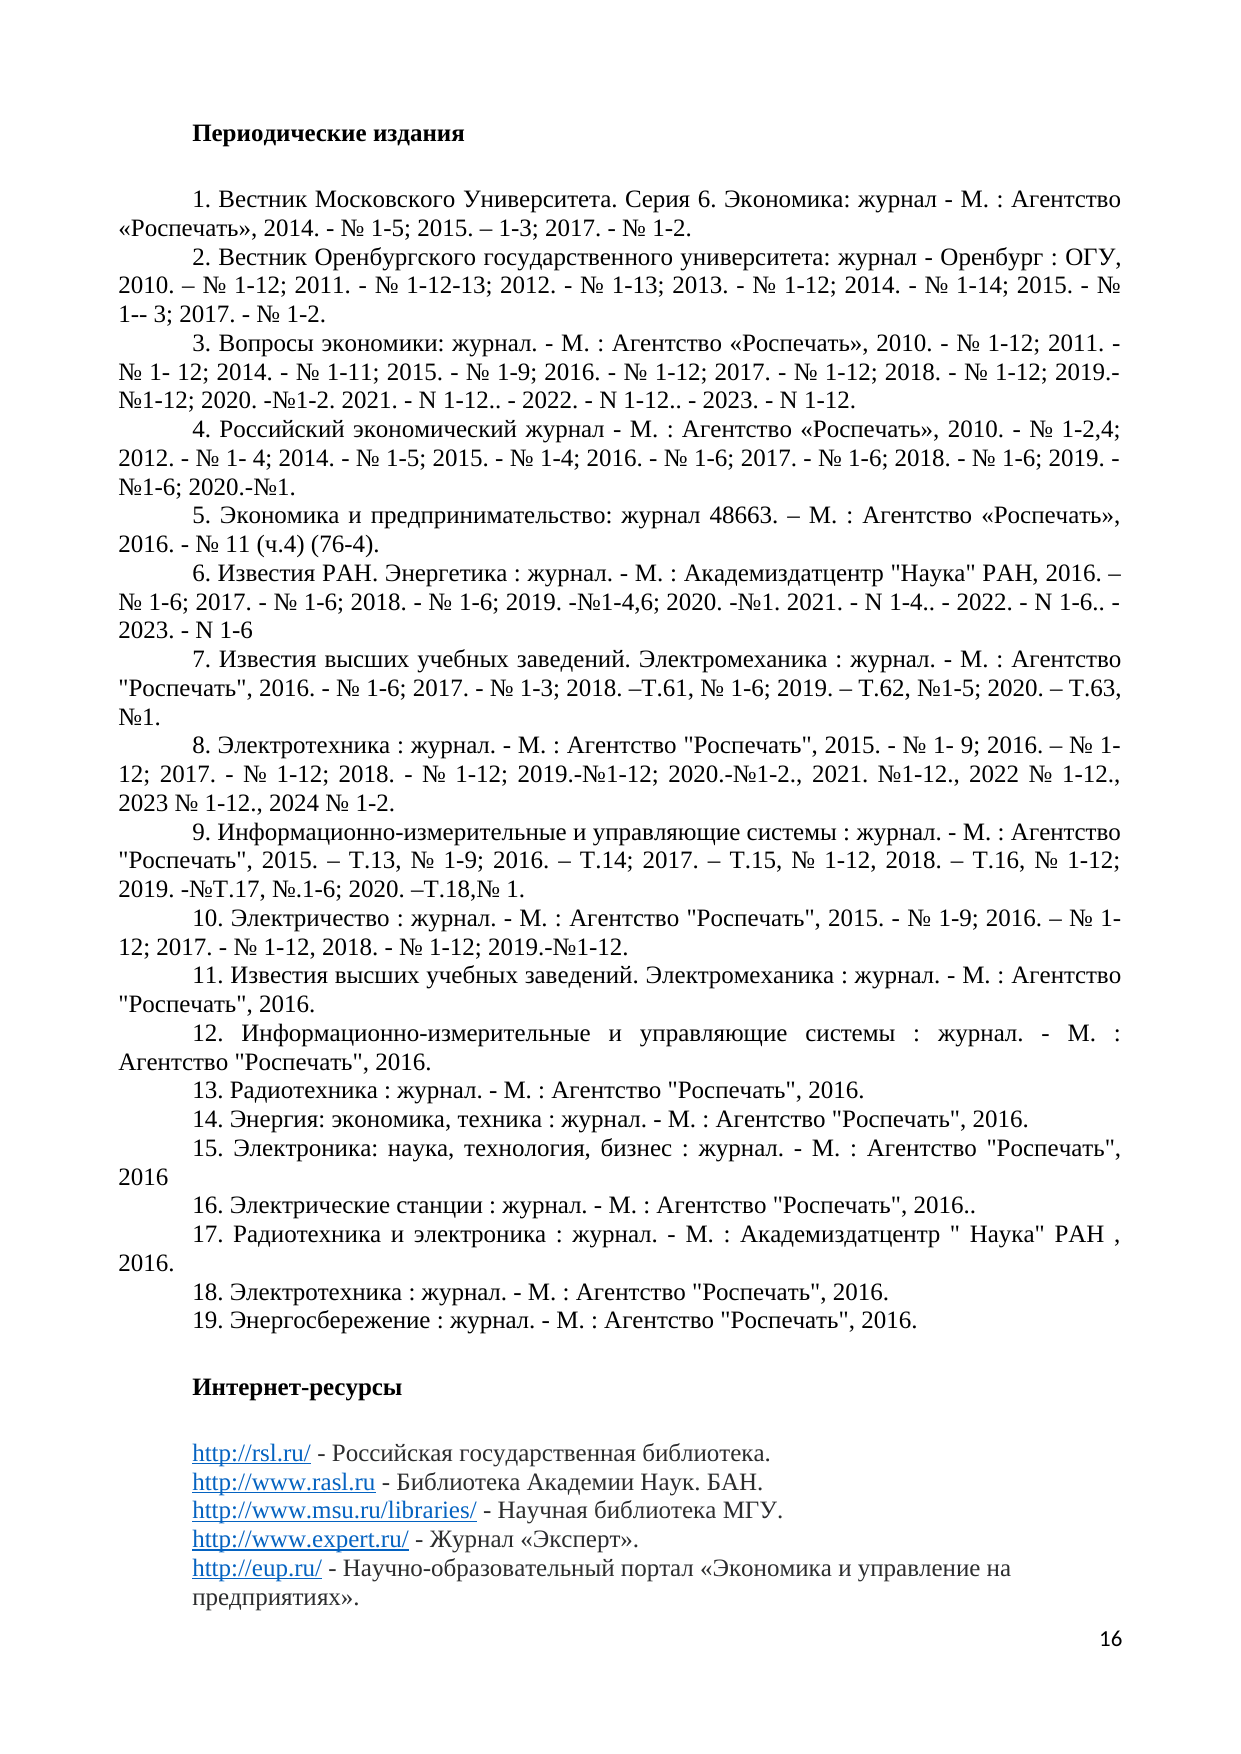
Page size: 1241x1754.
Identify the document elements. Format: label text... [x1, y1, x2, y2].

text 12. Информационно-измерительные и управляющие системы : журнал. - М. : Агентство "Роспечать", 2016. [118, 1018, 1122, 1076]
text 1. Вестник Московского Университета. Серия 6. Экономика: журнал - М. : Агентство «Роспечать», 2014. - № 1-5; 2015. – 1-3; 2017. - № 1-2. [118, 184, 1122, 242]
text 15. Электроника: наука, технология, бизнес : журнал. - М. : Агентство "Роспечать", 2016 [118, 1133, 1122, 1191]
text 11. Известия высших учебных заведений. Электромеханика : журнал. - М. : Агентство "Роспечать", 2016. [118, 961, 1122, 1018]
text 4. Российский экономический журнал - М. : Агентство «Роспечать», 2010. - № 1-2,4; 2012. - № 1- 4; 2014. - № 1-5; 2015. - № 1-4; 2016. - № 1-6; 2017. - № 1-6; 2018. - № 1-6; 2019. -№1-6; 2020.-№1. [118, 414, 1122, 501]
text 10. Электричество : журнал. - М. : Агентство "Роспечать", 2015. - № 1-9; 2016. – № 1-12; 2017. - № 1-12, 2018. - № 1-12; 2019.-№1-12. [118, 903, 1122, 961]
text 16. Электрические станции : журнал. - М. : Агентство "Роспечать", 2016.. [118, 1191, 1122, 1219]
text 13. Радиотехника : журнал. - М. : Агентство "Роспечать", 2016. [118, 1076, 1122, 1104]
text 3. Вопросы экономики: журнал. - М. : Агентство «Роспечать», 2010. - № 1-12; 2011. - № 1- 12; 2014. - № 1-11; 2015. - № 1-9; 2016. - № 1-12; 2017. - № 1-12; 2018. - № 1-12; 2019.-№1-12; 2020. -№1-2. 2021. - N 1-12.. - 2022. - N 1-12.. - 2023. - N 1-12. [118, 328, 1122, 414]
text 7. Известия высших учебных заведений. Электромеханика : журнал. - М. : Агентство "Роспечать", 2016. - № 1-6; 2017. - № 1-3; 2018. –Т.61, № 1-6; 2019. – Т.62, №1-5; 2020. – Т.63, №1. [118, 644, 1122, 731]
text 17. Радиотехника и электроника : журнал. - М. : Академиздатцентр " Наука" РАН , 2016. [118, 1219, 1122, 1277]
text 9. Информационно-измерительные и управляющие системы : журнал. - М. : Агентство "Роспечать", 2015. – Т.13, № 1-9; 2016. – Т.14; 2017. – Т.15, № 1-12, 2018. – Т.16, № 1-12; 2019. -№Т.17, №.1-6; 2020. –Т.18,№ 1. [118, 817, 1122, 903]
text Интернет-ресурсы [118, 1372, 1122, 1401]
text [192, 1438, 1122, 1611]
text Периодические издания [118, 118, 1122, 147]
text 6. Известия РАН. Энергетика : журнал. - М. : Академиздатцентр "Наука" РАН, 2016. – № 1-6; 2017. - № 1-6; 2018. - № 1-6; 2019. -№1-4,6; 2020. -№1. 2021. - N 1-4.. - 2022. - N 1-6.. - 2023. - N 1-6 [118, 558, 1122, 644]
text 14. Энергия: экономика, техника : журнал. - М. : Агентство "Роспечать", 2016. [118, 1104, 1122, 1133]
text 2. Вестник Оренбургского государственного университета: журнал - Оренбург : ОГУ, 2010. – № 1-12; 2011. - № 1-12-13; 2012. - № 1-13; 2013. - № 1-12; 2014. - № 1-14; 2015. - № 1-- 3; 2017. - № 1-2. [118, 242, 1122, 328]
text 19. Энергосбережение : журнал. - М. : Агентство "Роспечать", 2016. [118, 1306, 1122, 1334]
text 18. Электротехника : журнал. - М. : Агентство "Роспечать", 2016. [118, 1277, 1122, 1306]
text 5. Экономика и предпринимательство: журнал 48663. – М. : Агентство «Роспечать», 2016. - № 11 (ч.4) (76-4). [118, 501, 1122, 558]
text 8. Электротехника : журнал. - М. : Агентство "Роспечать", 2015. - № 1- 9; 2016. – № 1-12; 2017. - № 1-12; 2018. - № 1-12; 2019.-№1-12; 2020.-№1-2., 2021. №1-12., 2022 № 1-12., 2023 № 1-12., 2024 № 1-2. [118, 731, 1122, 817]
